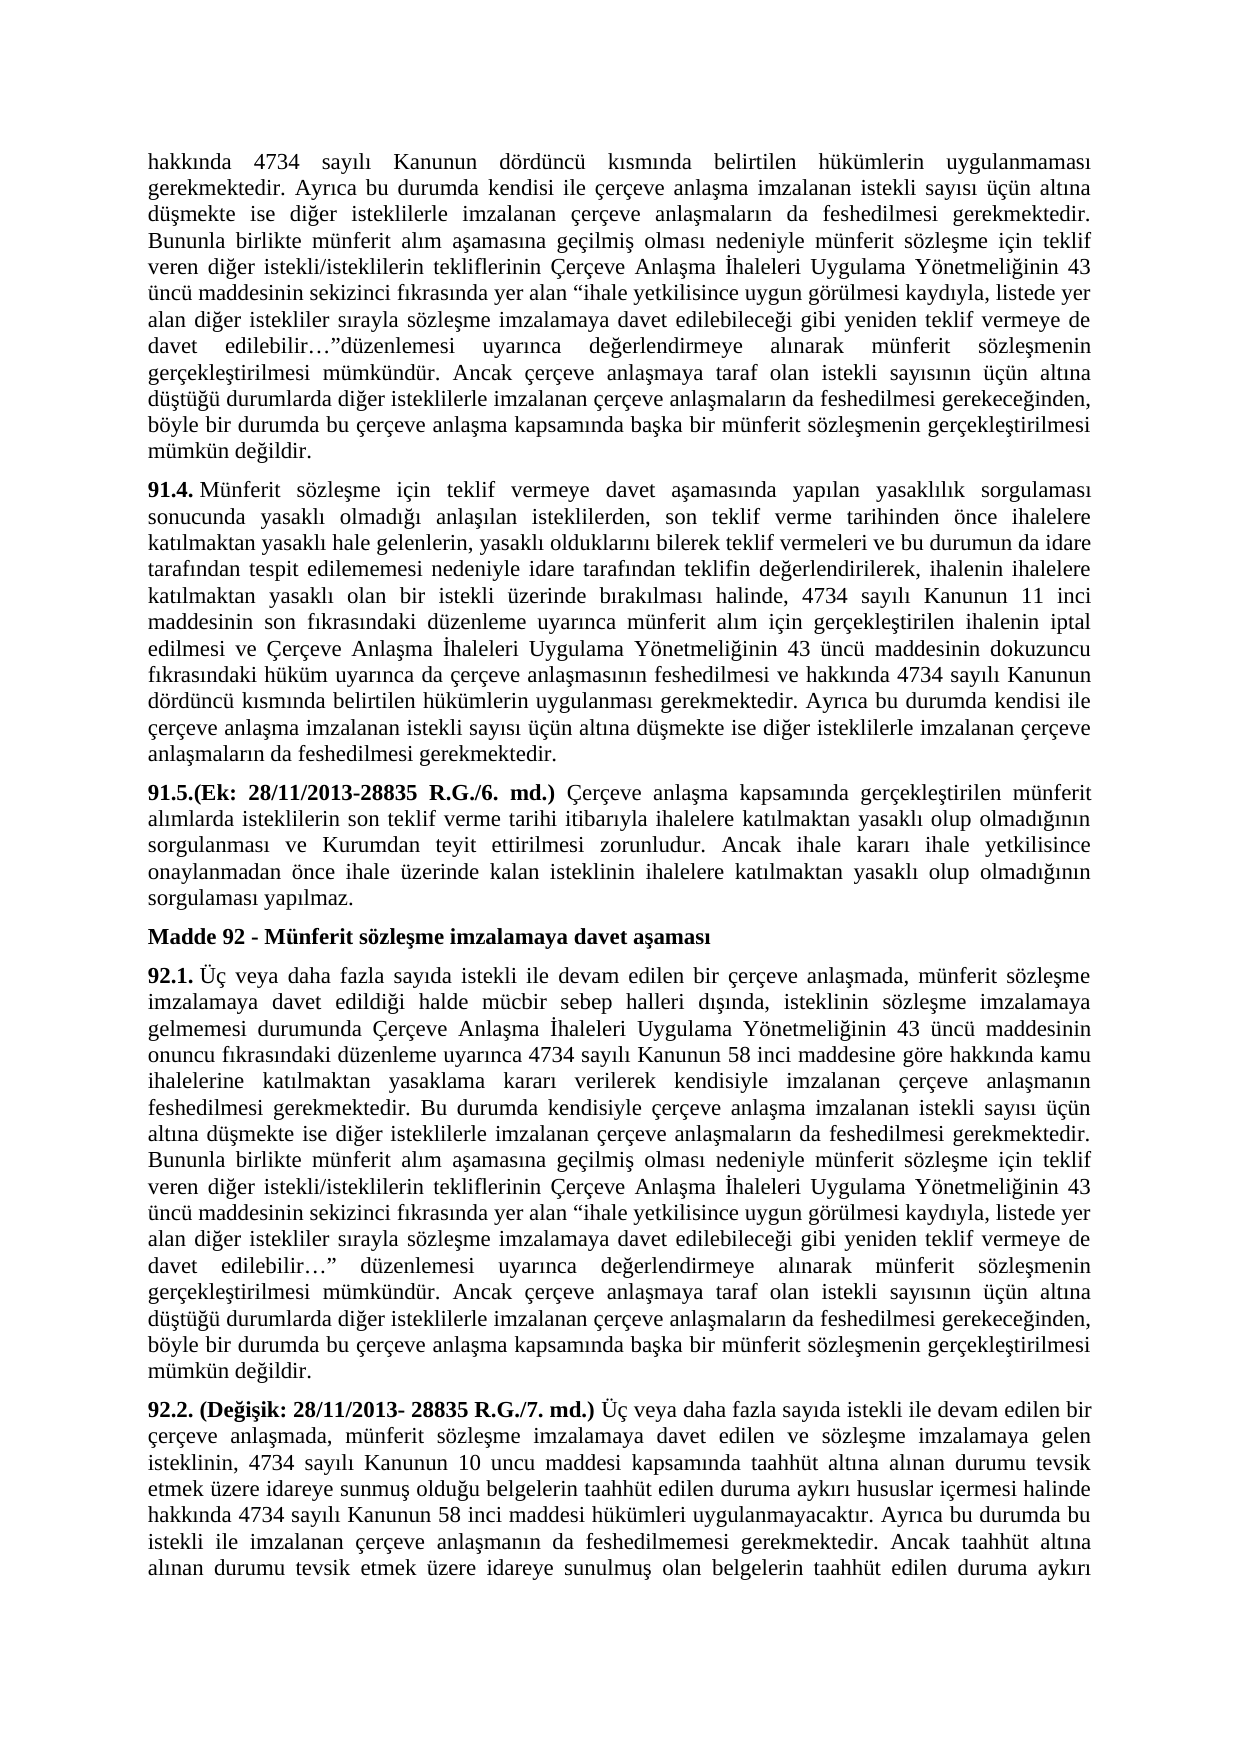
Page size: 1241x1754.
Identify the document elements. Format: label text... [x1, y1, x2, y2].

text 91.4. Münferit sözleşme için teklif vermeye davet aşamasında yapılan yasaklılık sorgulaması sonucunda yasaklı olmadığı anlaşılan isteklilerden, son teklif verme tarihinden önce ihalelere katılmaktan yasaklı hale gelenlerin, yasaklı olduklarını bilerek teklif vermeleri ve bu durumun da idare tarafından tespit edilememesi nedeniyle idare tarafından teklifin değerlendirilerek, ihalenin ihalelere katılmaktan yasaklı olan bir istekli üzerinde bırakılması halinde, 4734 sayılı Kanunun 11 inci maddesinin son fıkrasındaki düzenleme uyarınca münferit alım için gerçekleştirilen ihalenin iptal edilmesi ve Çerçeve Anlaşma İhaleleri Uygulama Yönetmeliğinin 43 üncü maddesinin dokuzuncu fıkrasındaki hüküm uyarınca da çerçeve anlaşmasının feshedilmesi ve hakkında 4734 sayılı Kanunun dördüncü kısmında belirtilen hükümlerin uygulanması gerekmektedir. Ayrıca bu durumda kendisi ile çerçeve anlaşma imzalanan istekli sayısı üçün altına düşmekte ise diğer isteklilerle imzalanan çerçeve anlaşmaların da feshedilmesi gerekmektedir. [148, 476, 1092, 766]
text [148, 1396, 1092, 1581]
text 91.5.(Ek: 28/11/2013-28835 R.G./6. md.) Çerçeve anlaşma kapsamında gerçekleştirilen münferit alımlarda isteklilerin son teklif verme tarihi itibarıyla ihalelere katılmaktan yasaklı olup olmadığının sorgulanması ve Kurumdan teyit ettirilmesi zorunludur. Ancak ihale kararı ihale yetkilisince onaylanmadan önce ihale üzerinde kalan isteklinin ihalelere katılmaktan yasaklı olup olmadığının sorgulaması yapılmaz. [148, 779, 1092, 911]
text Madde 92 - Münferit sözleşme imzalamaya davet aşaması [148, 923, 1092, 949]
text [148, 148, 1092, 464]
text 92.1. Üç veya daha fazla sayıda istekli ile devam edilen bir çerçeve anlaşmada, münferit sözleşme imzalamaya davet edildiği halde mücbir sebep halleri dışında, isteklinin sözleşme imzalamaya gelmemesi durumunda Çerçeve Anlaşma İhaleleri Uygulama Yönetmeliğinin 43 üncü maddesinin onuncu fıkrasındaki düzenleme uyarınca 4734 sayılı Kanunun 58 inci maddesine göre hakkında kamu ihalelerine katılmaktan yasaklama kararı verilerek kendisiyle imzalanan çerçeve anlaşmanın feshedilmesi gerekmektedir. Bu durumda kendisiyle çerçeve anlaşma imzalanan istekli sayısı üçün altına düşmekte ise diğer isteklilerle imzalanan çerçeve anlaşmaların da feshedilmesi gerekmektedir. Bununla birlikte münferit alım aşamasına geçilmiş olması nedeniyle münferit sözleşme için teklif veren diğer istekli/isteklilerin tekliflerinin Çerçeve Anlaşma İhaleleri Uygulama Yönetmeliğinin 43 üncü maddesinin sekizinci fıkrasında yer alan “ihale yetkilisince uygun görülmesi kaydıyla, listede yer alan diğer istekliler sırayla sözleşme imzalamaya davet edilebileceği gibi yeniden teklif vermeye de davet edilebilir…” düzenlemesi uyarınca değerlendirmeye alınarak münferit sözleşmenin gerçekleştirilmesi mümkündür. Ancak çerçeve anlaşmaya taraf olan istekli sayısının üçün altına düştüğü durumlarda diğer isteklilerle imzalanan çerçeve anlaşmaların da feshedilmesi gerekeceğinden, böyle bir durumda bu çerçeve anlaşma kapsamında başka bir münferit sözleşmenin gerçekleştirilmesi mümkün değildir. [148, 962, 1092, 1384]
